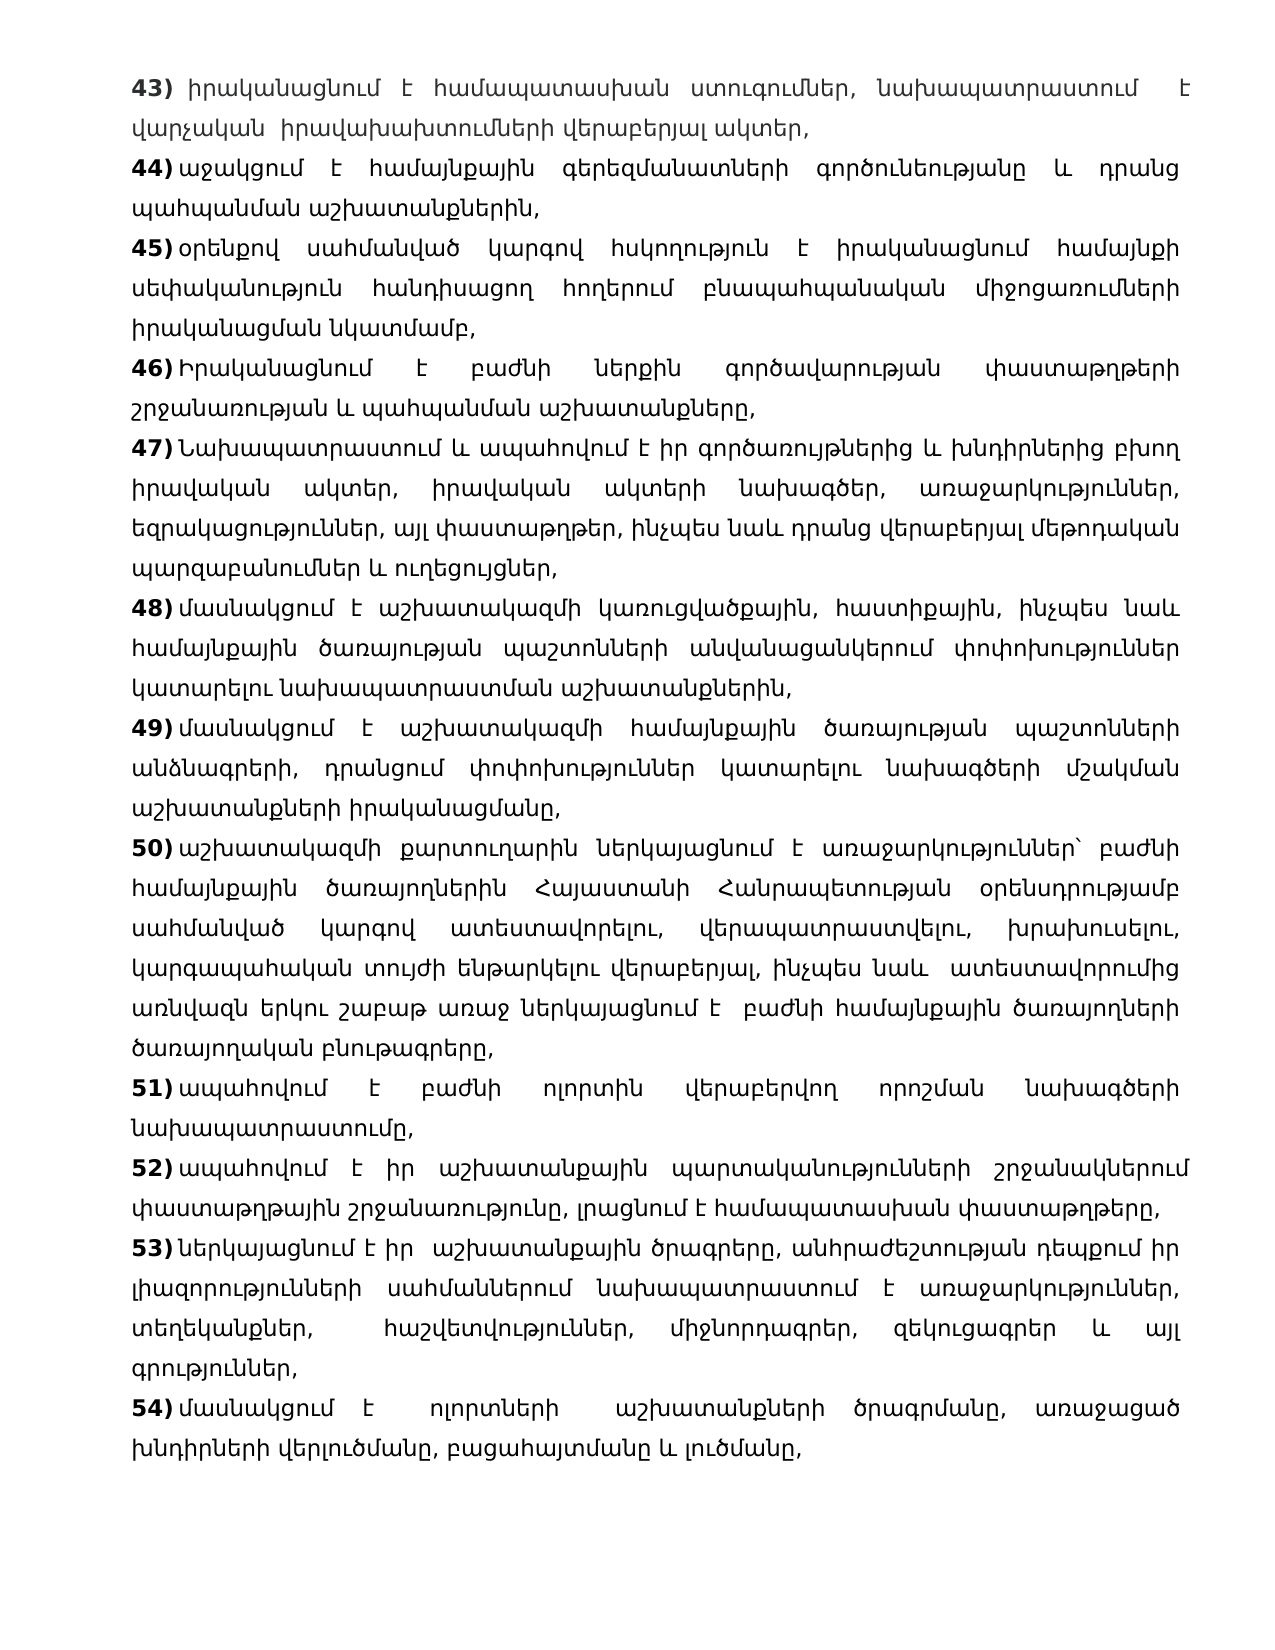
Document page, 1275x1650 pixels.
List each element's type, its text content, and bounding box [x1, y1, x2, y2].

list ներկայացնում է իր աշխատանքային ծրագրերը, անհրաժեշտության դեպքում իր լիազորությունների սահմաններում նախապատրաստում է առաջարկություններ, տեղեկանքներ, հաշվետվություններ, միջնորդագրեր, զեկուցագրեր և այլ գրություններ, [131, 1235, 1181, 1382]
list Իրականացնում է բաժնի ներքին գործավարության փաստաթղթերի շրջանառության և պահպանման աշխատանքները, [131, 355, 1181, 422]
list մասնակցում է աշխատակազմի համայնքային ծառայության պաշտոնների անձնագրերի, դրանցում փոփոխություններ կատարելու նախագծերի մշակման աշխատանքների իրականացմանը, [131, 715, 1181, 822]
list աշխատակազմի քարտուղարին ներկայացնում է առաջարկություններ՝ բաժնի համայնքային ծառայողներին Հայաստանի Հանրապետության օրենսդրությամբ սահմանված կարգով ատեստավորելու, վերապատրաստվելու, խրախուսելու, կարգապահական տույժի ենթարկելու վերաբերյալ, ինչպես նաև ատեստավորումից առնվազն երկու շաբաթ առաջ ներկայացնում է բաժնի համայնքային ծառայողների ծառայողական բնութագրերը, [131, 835, 1181, 1062]
list օրենքով սահմանված կարգով հսկողություն է իրականացնում համայնքի սեփականություն հանդիսացող հողերում բնապահպանական միջոցառումների իրականացման նկատմամբ, [131, 235, 1181, 342]
list մասնակցում է ոլորտների աշխատանքների ծրագրմանը, առաջացած խնդիրների վերլուծմանը, բացահայտմանը և լուծմանը, [131, 1395, 1181, 1462]
list իրականացնում է համապատասխան ստուգումներ, նախապատրաստում է վարչական իրավախախտումների վերաբերյալ ակտեր, [131, 75, 1191, 142]
list ապահովում է իր աշխատանքային պարտականությունների շրջանակներում փաստաթղթային շրջանառությունը, լրացնում է համապատասխան փաստաթղթերը, [131, 1155, 1191, 1222]
list մասնակցում է աշխատակազմի կառուցվածքային, հաստիքային, ինչպես նաև համայնքային ծառայության պաշտոնների անվանացանկերում փոփոխություններ կատարելու նախապատրաստման աշխատանքներին, [131, 595, 1181, 702]
list ապահովում է բաժնի ոլորտին վերաբերվող որոշման նախագծերի նախապատրաստումը, [131, 1075, 1181, 1142]
list աջակցում է համայնքային գերեզմանատների գործունեությանը և դրանց պահպանման աշխատանքներին, [131, 155, 1181, 222]
list Նախապատրաստում և ապահովում է իր գործառույթներից և խնդիրներից բխող իրավական ակտեր, իրավական ակտերի նախագծեր, առաջարկություններ, եզրակացություններ, այլ փաստաթղթեր, ինչպես նաև դրանց վերաբերյալ մեթոդական պարզաբանումներ և ուղեցույցներ, [131, 435, 1181, 582]
